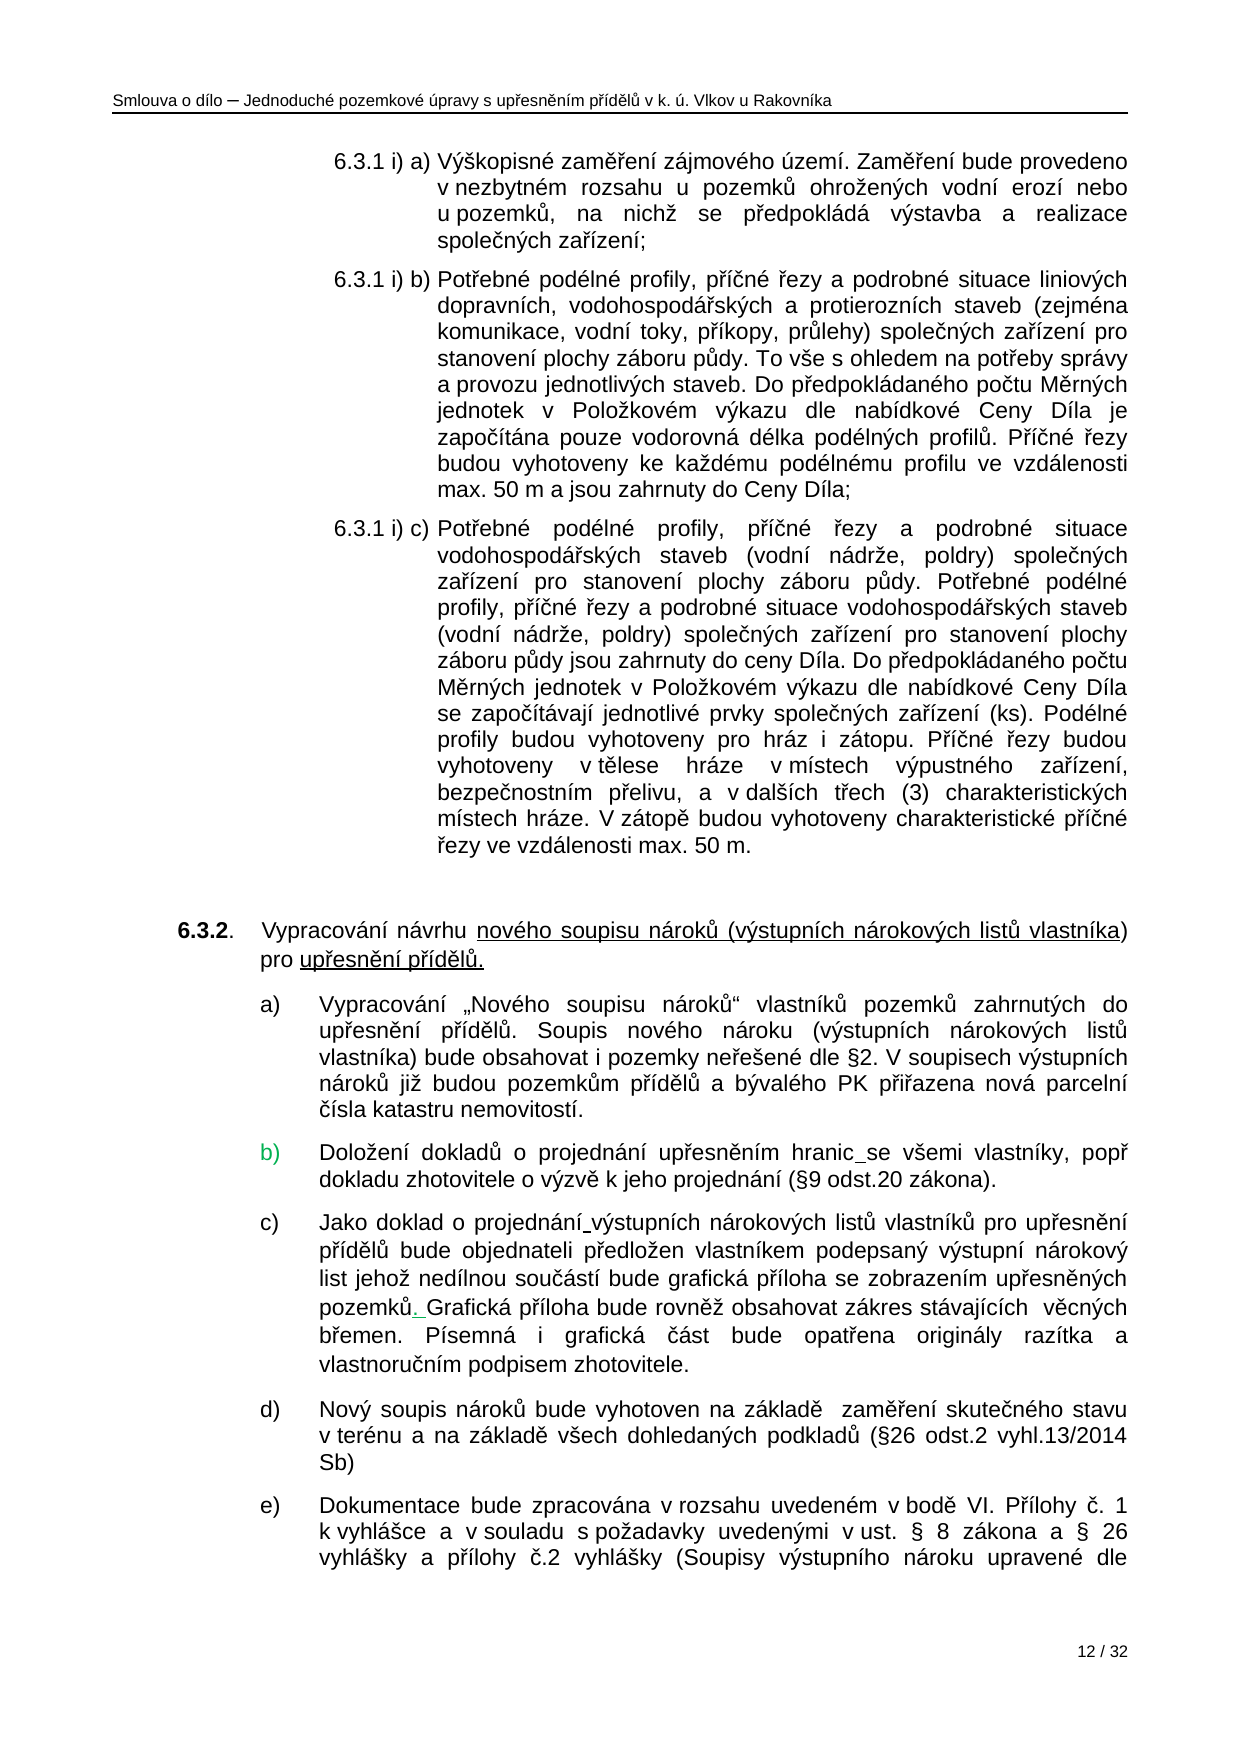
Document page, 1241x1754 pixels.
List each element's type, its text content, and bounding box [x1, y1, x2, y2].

list Nový soupis nároků bude vyhotoven na základě zaměření skutečného stavu v terénu a na základě všech dohledaných podkladů (§26 odst.2 vyhl.13/2014 Sb) [260, 1396, 1128, 1475]
list Doložení dokladů o projednání upřesněním hranic se všemi vlastníky, popř dokladu zhotovitele o výzvě k jeho projednání (§9 odst.20 zákona). [260, 1139, 1128, 1192]
list Vypracování „Nového soupisu nároků“ vlastníků pozemků zahrnutých do upřesnění přídělů. Soupis nového nároku (výstupních nárokových listů vlastníka) bude obsahovat i pozemky neřešené dle §2. V soupisech výstupních nároků již budou pozemkům přídělů a bývalého PK přiřazena nová parcelní čísla katastru nemovitostí. [260, 991, 1128, 1122]
list Potřebné podélné profily, příčné řezy a podrobné situace vodohospodářských staveb (vodní nádrže, poldry) společných zařízení pro stanovení plochy záboru půdy. Potřebné podélné profily, příčné řezy a podrobné situace vodohospodářských staveb (vodní nádrže, poldry) společných zařízení pro stanovení plochy záboru půdy jsou zahrnuty do ceny Díla. Do předpokládaného počtu Měrných jednotek v Položkovém výkazu dle nabídkové Ceny Díla se započítávají jednotlivé prvky společných zařízení (ks). Podélné profily budou vyhotoveny pro hráz i zátopu. Příčné řezy budou vyhotoveny v tělese hráze v místech výpustného zařízení, bezpečnostním přelivu, a v dalších třech (3) charakteristických místech hráze. V zátopě budou vyhotoveny charakteristické příčné řezy ve vzdálenosti max. 50 m. [334, 515, 1128, 858]
list Potřebné podélné profily, příčné řezy a podrobné situace liniových dopravních, vodohospodářských a protierozních staveb (zejména komunikace, vodní toky, příkopy, průlehy) společných zařízení pro stanovení plochy záboru půdy. To vše s ohledem na potřeby správy a provozu jednotlivých staveb. Do předpokládaného počtu Měrných jednotek v Položkovém výkazu dle nabídkové Ceny Díla je započítána pouze vodorovná délka podélných profilů. Příčné řezy budou vyhotoveny ke každému podélnému profilu ve vzdálenosti max. 50 m a jsou zahrnuty do Ceny Díla; [334, 266, 1128, 503]
list Výškopisné zaměření zájmového území. Zaměření bude provedeno v nezbytném rozsahu u pozemků ohrožených vodní erozí nebo u pozemků, na nichž se předpokládá výstavba a realizace společných zařízení; [334, 148, 1128, 253]
list Jako doklad o projednání výstupních nárokových listů vlastníků pro upřesnění přídělů bude objednateli předložen vlastníkem podepsaný výstupní nárokový list jehož nedílnou součástí bude grafická příloha se zobrazením upřesněných pozemků. Grafická příloha bude rovněž obsahovat zákres stávajících věcných břemen. Písemná i grafická část bude opatřena originály razítka a vlastnoručním podpisem zhotovitele. [260, 1208, 1128, 1377]
list 6.3.2. Vypracování návrhu nového soupisu nároků (výstupních nárokových listů vlastníka) pro upřesnění přídělů. [177, 917, 1128, 972]
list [260, 1492, 1128, 1571]
